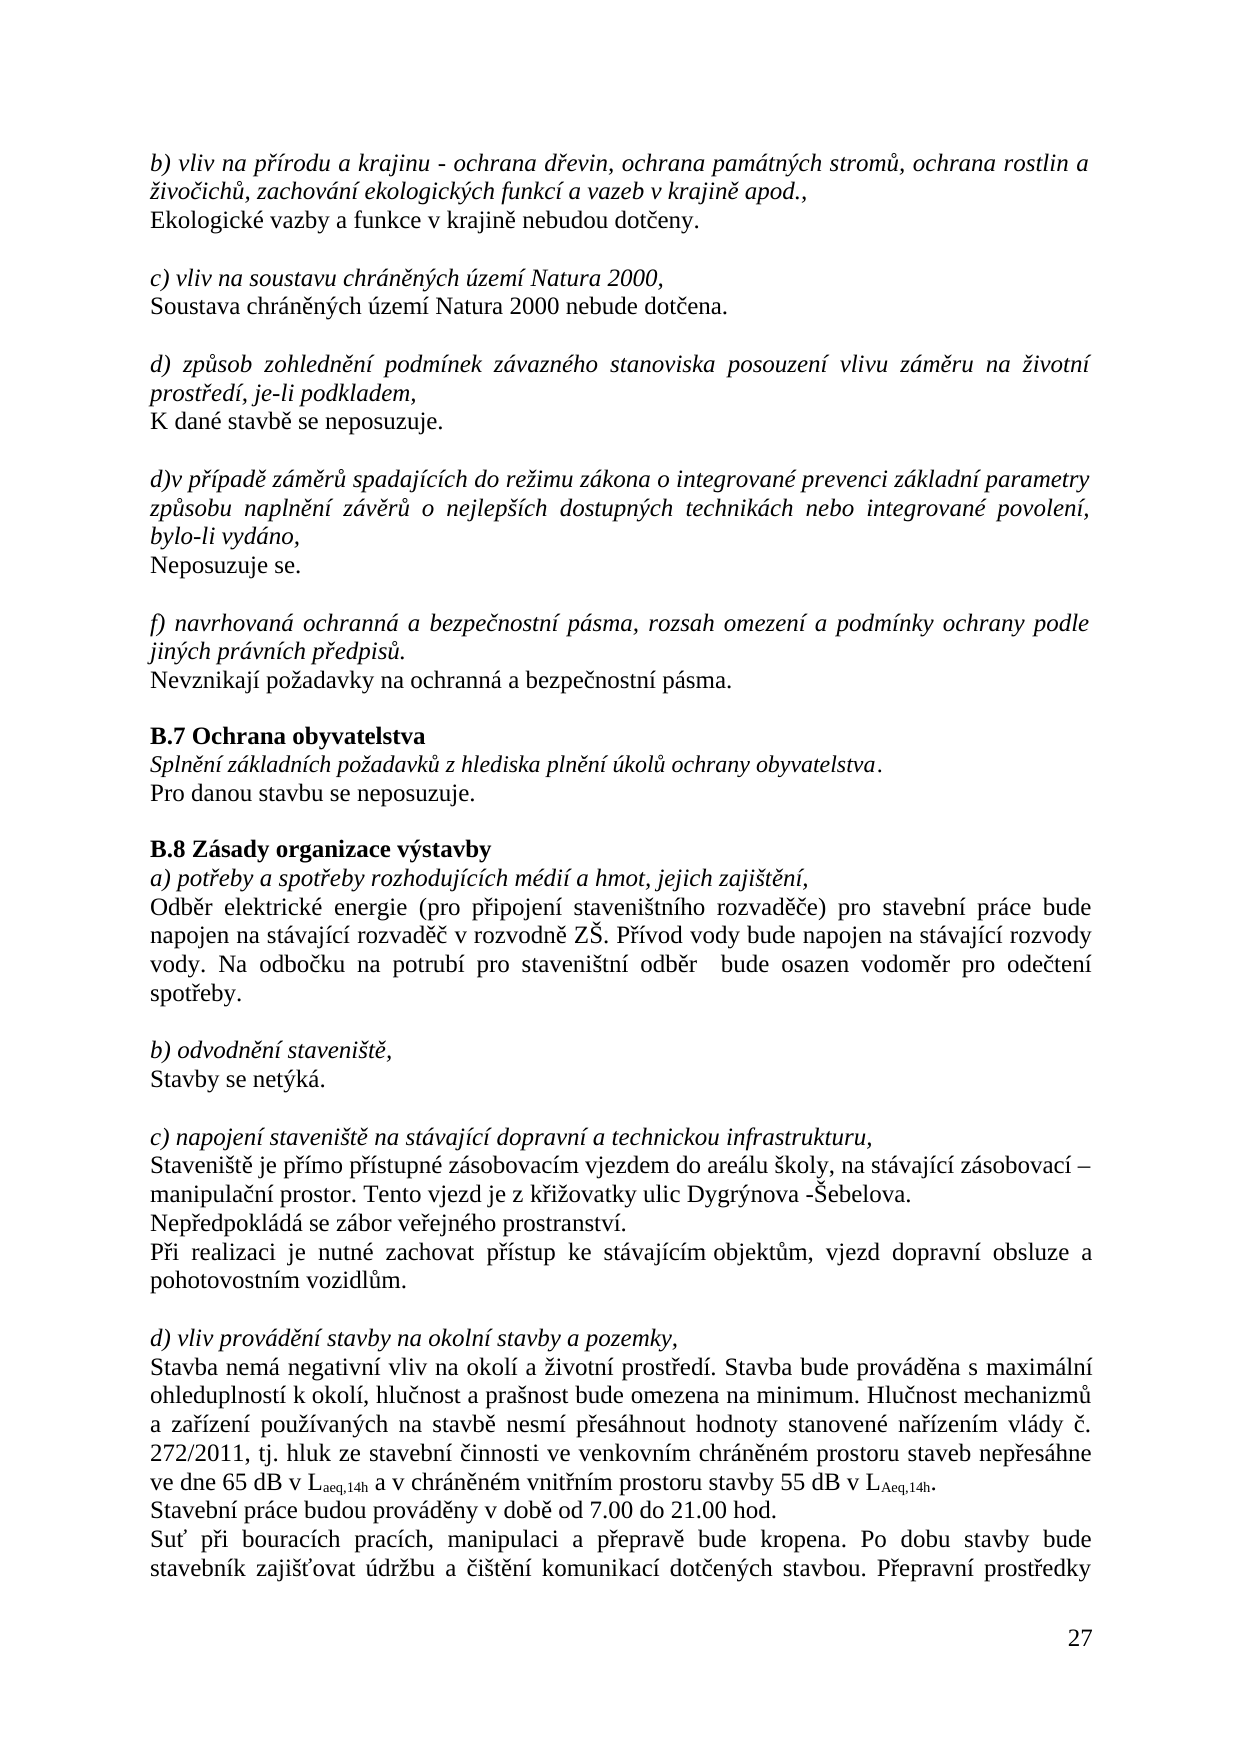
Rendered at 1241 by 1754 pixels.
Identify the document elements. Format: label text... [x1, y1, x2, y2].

list Stavby se netýká. [150, 1064, 1093, 1093]
text c) vliv na soustavu chráněných území Natura 2000, [150, 263, 1093, 291]
text Stavba nemá negativní vliv na okolí a životní prostředí. Stavba bude prováděna s maximální ohleduplností k okolí, hlučnost a prašnost bude omezena na minimum. Hlučnost mechanizmů a zařízení používaných na stavbě nesmí přesáhnout hodnoty stanovené nařízením vlády č. 272/2011, tj. hluk ze stavební činnosti ve venkovním chráněném prostoru staveb nepřesáhne ve dne 65 dB v Laeq,14h a v chráněném vnitřním prostoru stavby 55 dB v LAeq,14h. [150, 1352, 1093, 1495]
text Při realizaci je nutné zachovat přístup ke stávajícím objektům, vjezd dopravní obsluze a pohotovostním vozidlům. [150, 1237, 1093, 1294]
text Stavební práce budou prováděny v době od 7.00 do 21.00 hod. [150, 1495, 1093, 1524]
text Ekologické vazby a funkce v krajině nebudou dotčeny. [150, 205, 1093, 234]
text f) navrhovaná ochranná a bezpečnostní pásma, rozsah omezení a podmínky ochrany podle jiných právních předpisů. [150, 608, 1093, 665]
text c) napojení staveniště na stávající dopravní a technickou infrastrukturu, [150, 1122, 1093, 1150]
text B.7 Ochrana obyvatelstva [150, 721, 1093, 750]
list Nevznikají požadavky na ochranná a bezpečnostní pásma. [150, 665, 1093, 694]
text Pro danou stavbu se neposuzuje. [150, 778, 1093, 807]
text a) potřeby a spotřeby rozhodujících médií a hmot, jejich zajištění, [150, 863, 1093, 892]
text d)v případě záměrů spadajících do režimu zákona o integrované prevenci základní parametry způsobu naplnění závěrů o nejlepších dostupných technikách nebo integrované povolení, bylo-li vydáno, [150, 464, 1093, 550]
text Soustava chráněných území Natura 2000 nebude dotčena. [150, 291, 1093, 320]
text b) vliv na přírodu a krajinu - ochrana dřevin, ochrana památných stromů, ochrana rostlin a živočichů, zachování ekologických funkcí a vazeb v krajině apod., [150, 148, 1093, 205]
text d) způsob zohlednění podmínek závazného stanoviska posouzení vlivu záměru na životní prostředí, je-li podkladem, [150, 349, 1093, 406]
text d) vliv provádění stavby na okolní stavby a pozemky, [150, 1323, 1093, 1352]
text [150, 1524, 1093, 1582]
text B.8 Zásady organizace výstavby [150, 834, 1093, 863]
text Staveniště je přímo přístupné zásobovacím vjezdem do areálu školy, na stávající zásobovací – manipulační prostor. Tento vjezd je z křižovatky ulic Dygrýnova -Šebelova. [150, 1150, 1093, 1208]
text Nepředpokládá se zábor veřejného prostranství. [150, 1208, 1093, 1237]
text Neposuzuje se. [150, 550, 1093, 579]
text b) odvodnění staveniště, [150, 1035, 1093, 1064]
list Odběr elektrické energie (pro připojení staveništního rozvaděče) pro stavební práce bude napojen na stávající rozvaděč v rozvodně ZŠ. Přívod vody bude napojen na stávající rozvody vody. Na odbočku na potrubí pro staveništní odběr bude osazen vodoměr pro odečtení spotřeby. [150, 892, 1093, 1007]
text Splnění základních požadavků z hlediska plnění úkolů ochrany obyvatelstva. [150, 750, 1093, 778]
text K dané stavbě se neposuzuje. [150, 406, 1093, 435]
